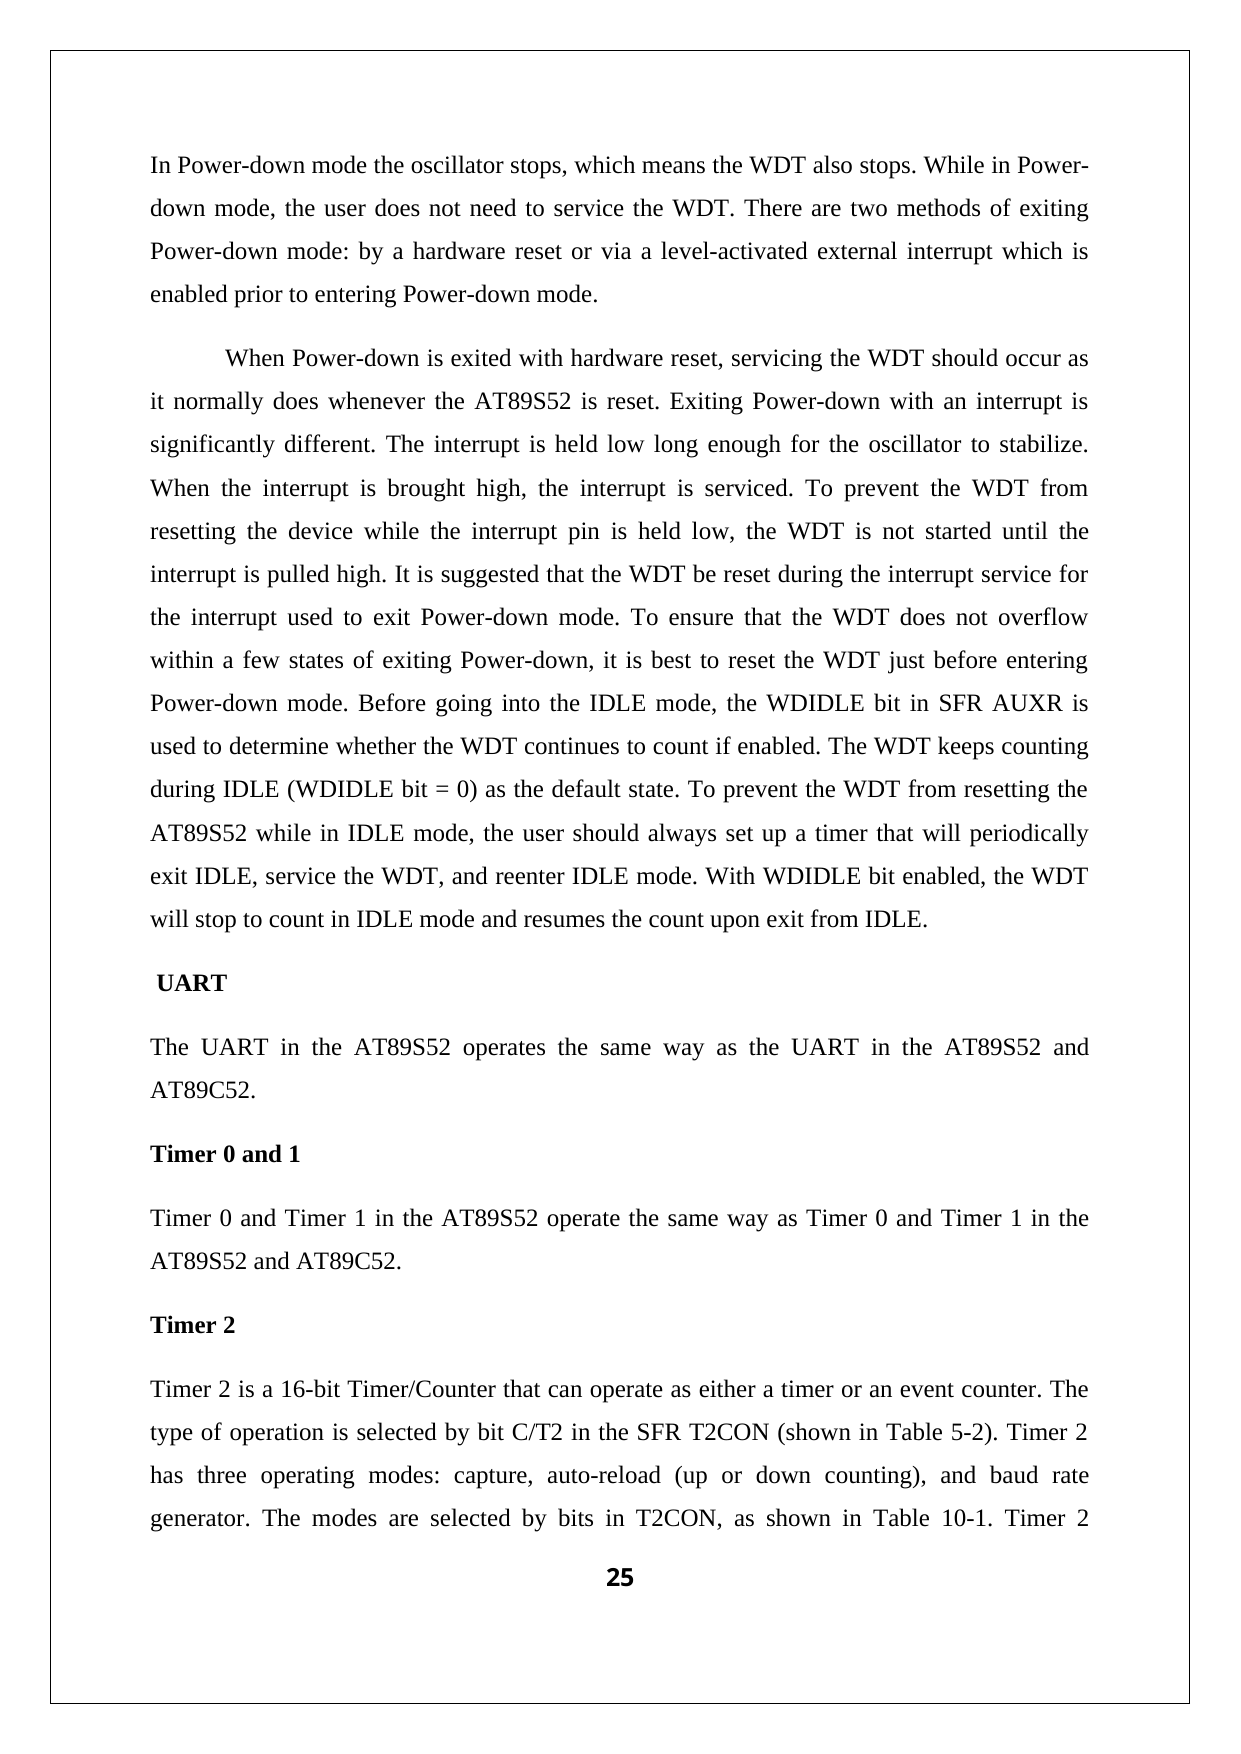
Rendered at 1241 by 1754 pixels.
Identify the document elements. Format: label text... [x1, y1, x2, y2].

text The UART in the AT89S52 operates the same way as the UART in the AT89S52 and AT89C52. [150, 1032, 1090, 1104]
text Timer 2 [150, 1310, 1090, 1339]
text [150, 1374, 1090, 1532]
text Timer 0 and Timer 1 in the AT89S52 operate the same way as Timer 0 and Timer 1 in the AT89S52 and AT89C52. [150, 1203, 1090, 1275]
text Timer 0 and 1 [150, 1139, 1090, 1168]
text UART [150, 968, 1090, 997]
text In Power-down mode the oscillator stops, which means the WDT also stops. While in Power-down mode, the user does not need to service the WDT. There are two methods of exiting Power-down mode: by a hardware reset or via a level-activated external interrupt which is enabled prior to entering Power-down mode. [150, 150, 1090, 308]
text When Power-down is exited with hardware reset, servicing the WDT should occur as it normally does whenever the AT89S52 is reset. Exiting Power-down with an interrupt is significantly different. The interrupt is held low long enough for the oscillator to stabilize. When the interrupt is brought high, the interrupt is serviced. To prevent the WDT from resetting the device while the interrupt pin is held low, the WDT is not started until the interrupt is pulled high. It is suggested that the WDT be reset during the interrupt service for the interrupt used to exit Power-down mode. To ensure that the WDT does not overflow within a few states of exiting Power-down, it is best to reset the WDT just before entering Power-down mode. Before going into the IDLE mode, the WDIDLE bit in SFR AUXR is used to determine whether the WDT continues to count if enabled. The WDT keeps counting during IDLE (WDIDLE bit = 0) as the default state. To prevent the WDT from resetting the AT89S52 while in IDLE mode, the user should always set up a timer that will periodically exit IDLE, service the WDT, and reenter IDLE mode. With WDIDLE bit enabled, the WDT will stop to count in IDLE mode and resumes the count upon exit from IDLE. [150, 343, 1090, 933]
